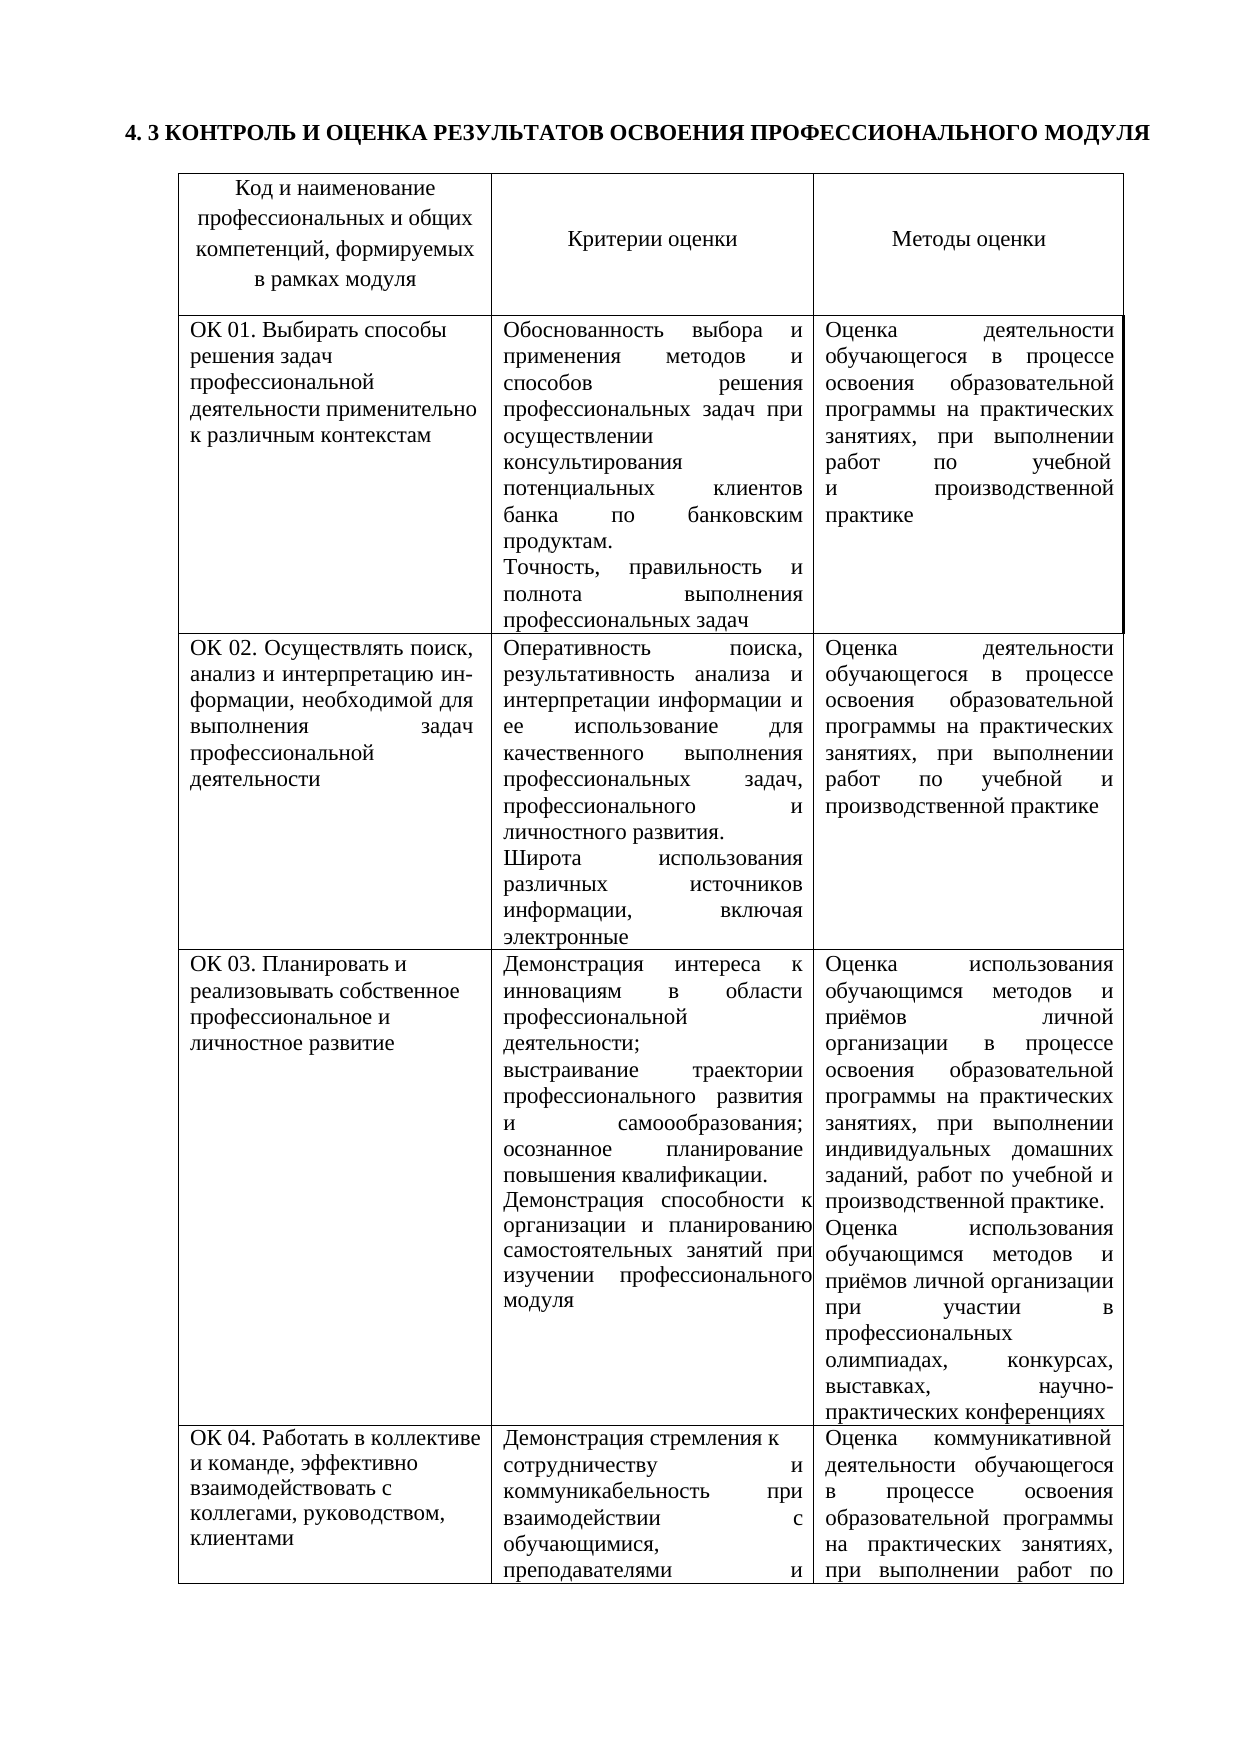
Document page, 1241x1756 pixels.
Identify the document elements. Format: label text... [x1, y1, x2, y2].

table_cell Оценка деятельности обучающегося в процессе освоения образовательной программы на практических занятиях, при выполнении работ по учебной и производственной практике [814, 316, 1122, 632]
table_header Критерии оценки [492, 174, 813, 315]
list 3 КОНТРОЛЬ И ОЦЕНКА РЕЗУЛЬТАТОВ ОСВОЕНИЯ ПРОФЕССИОНАЛЬНОГО МОДУЛЯ [125, 119, 1163, 145]
table_header Методы оценки [814, 174, 1123, 315]
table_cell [179, 1426, 491, 1583]
table_cell ОК 03. Планировать и реализовывать собственное профессиональное и личностное развитие [179, 950, 491, 1425]
table_cell Оценка деятельности обучающегося в процессе освоения образовательной программы на практических занятиях, при выполнении работ по учебной и производственной практике [814, 634, 1123, 949]
table_cell ОК 01. Выбирать способы решения задач профессиональной деятельности применительно к различным контекстам [179, 316, 491, 632]
table_cell Обоснованность выбора и применения методов и способов решения профессиональных задач при осуществлении консультирования потенциальных клиентов банка по банковским продуктам. Точность, правильность и полнота выполнения профессиональных задач [492, 316, 813, 632]
table_cell Демонстрация интереса к инновациям в области профессиональной деятельности; выстраивание траектории профессионального развития и самоообразования; осознанное планирование повышения квалификации. Демонстрация способности к организации и планированию самостоятельных занятий при изучении профессионального модуля [492, 950, 813, 1425]
table_cell ОК 02. Осуществлять поиск, анализ и интерпретацию ин- формации, необходимой для выполнения задач профессиональной деятельности [179, 634, 491, 949]
table_cell Оперативность поиска, результативность анализа и интерпретации информации и ее использование для качественного выполнения профессиональных задач, профессионального и личностного развития. Широта использования различных источников информации, включая электронные [492, 634, 813, 949]
table_header Код и наименование профессиональных и общих компетенций, формируемых в рамках модуля [179, 174, 491, 315]
table_cell Оценка использования обучающимся методов и приёмов личной организации в процессе освоения образовательной программы на практических занятиях, при выполнении индивидуальных домашних заданий, работ по учебной и производственной практике. Оценка использования обучающимся методов и приёмов личной организации при участии в профессиональных олимпиадах, конкурсах, выставках, научно- практических конференциях [814, 950, 1123, 1425]
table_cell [492, 1426, 813, 1583]
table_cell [814, 1426, 1123, 1583]
